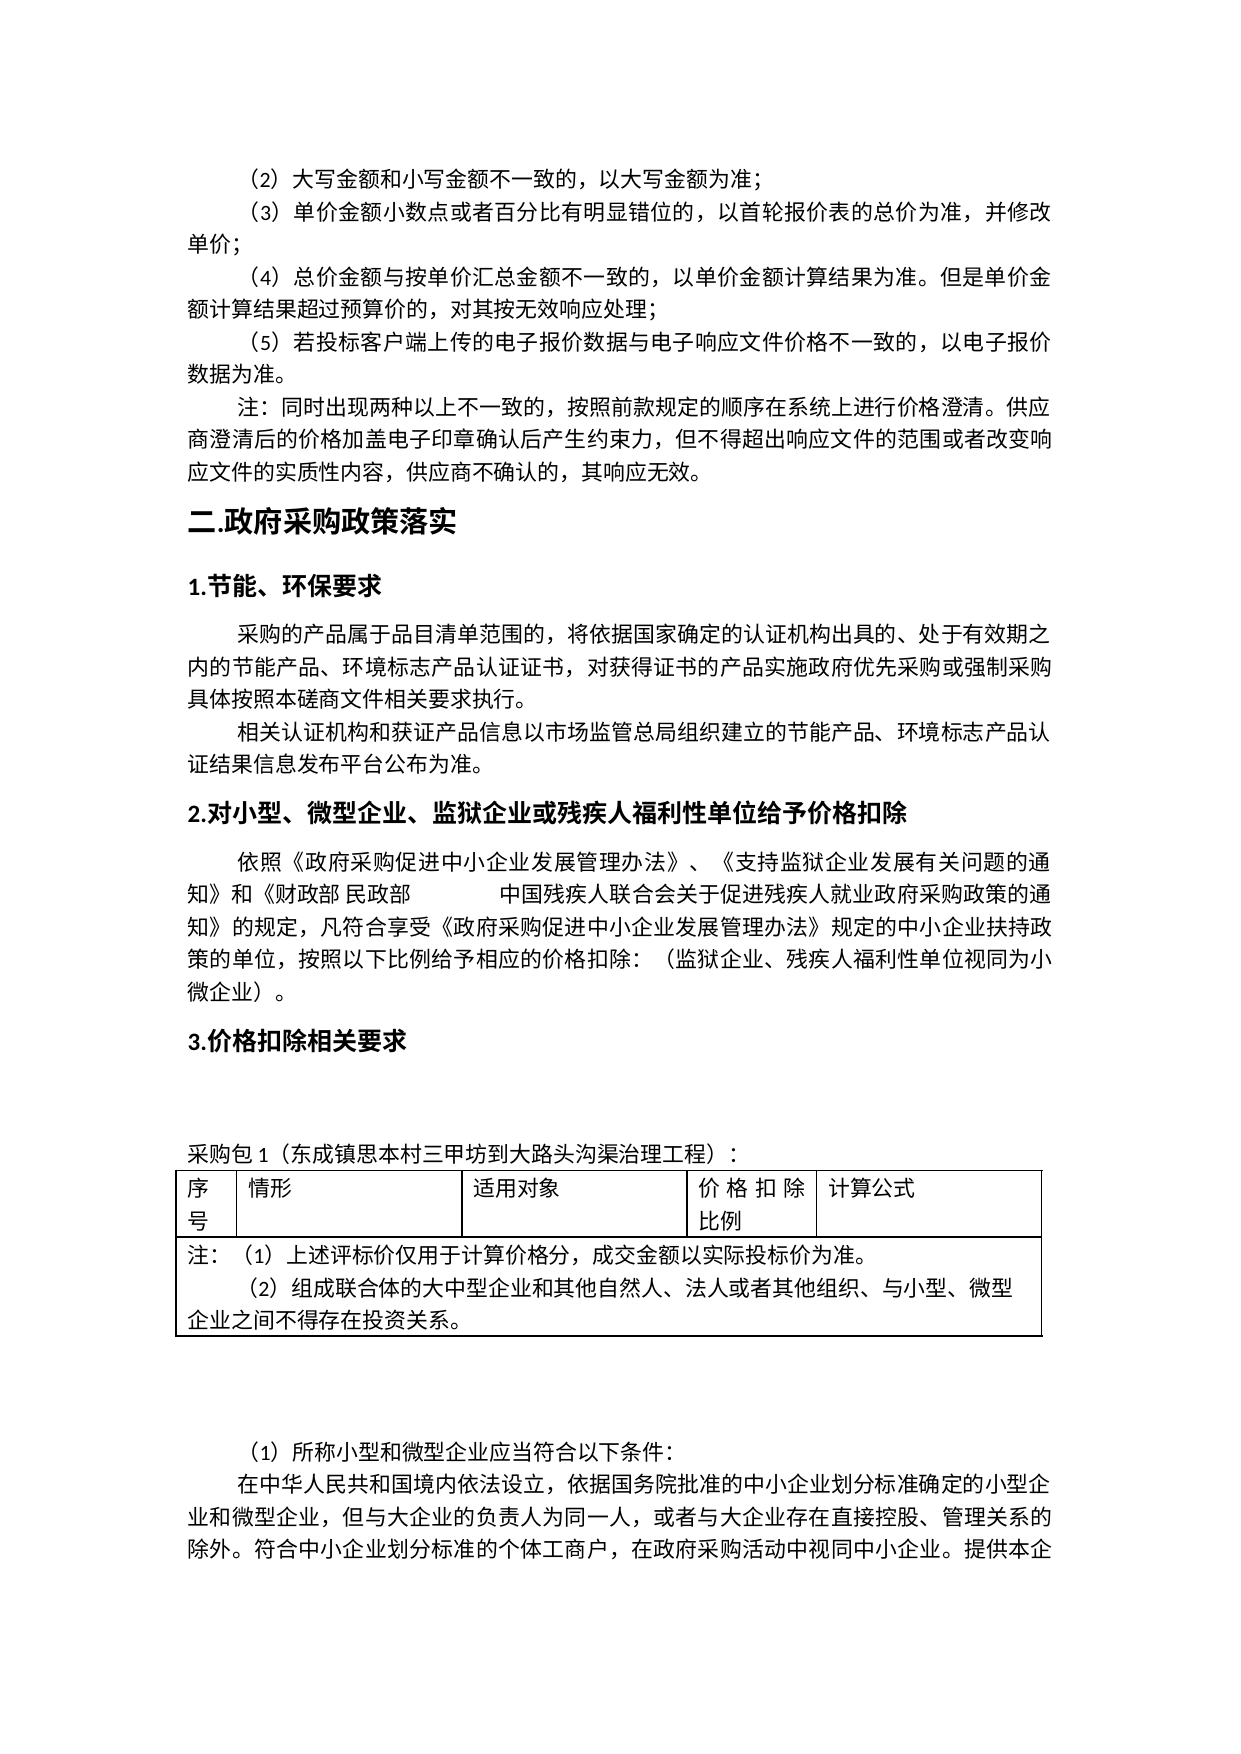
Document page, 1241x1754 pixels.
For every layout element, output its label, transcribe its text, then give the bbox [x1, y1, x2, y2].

text 注：同时出现两种以上不一致的，按照前款规定的顺序在系统上进行价格澄清。供应商澄清后的价格加盖电子印章确认后产生约束力，但不得超出响应文件的范围或者改变响应文件的实质性内容，供应商不确认的，其响应无效。 [187, 389, 1053, 487]
text 3.价格扣除相关要求 [187, 1007, 1053, 1072]
text 依照《政府采购促进中小企业发展管理办法》、《支持监狱企业发展有关问题的通知》和《财政部 民政部 中国残疾人联合会关于促进残疾人就业政府采购政策的通知》的规定，凡符合享受《政府采购促进中小企业发展管理办法》规定的中小企业扶持政策的单位，按照以下比例给予相应的价格扣除：（监狱企业、残疾人福利性单位视同为小、微企业）。 [187, 844, 1053, 1007]
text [187, 1467, 1053, 1564]
table_cell 注：（1）上述评标价仅用于计算价格分，成交金额以实际投标价为准。 （2）组成联合体的大中型企业和其他自然人、法人或者其他组织、与小型、微型企业之间不得存在投资关系。 [177, 1238, 1041, 1335]
text （5）若投标客户端上传的电子报价数据与电子响应文件价格不一致的，以电子报价数据为准。 [187, 324, 1053, 389]
table_header 适用对象 [463, 1171, 686, 1236]
text 二.政府采购政策落实 [187, 487, 1053, 552]
text 1.节能、环保要求 [187, 552, 1053, 617]
text （3）单价金额小数点或者百分比有明显错位的，以首轮报价表的总价为准，并修改单价； [187, 194, 1053, 259]
table_header 情形 [237, 1171, 461, 1236]
text 采购的产品属于品目清单范围的，将依据国家确定的认证机构出具的、处于有效期之内的节能产品、环境标志产品认证证书，对获得证书的产品实施政府优先采购或强制采购，具体按照本磋商文件相关要求执行。 [187, 617, 1053, 714]
table_header 计算公式 [817, 1171, 1041, 1236]
text 采购包1（东成镇思本村三甲坊到大路头沟渠治理工程）： [187, 1137, 1053, 1169]
text （1）所称小型和微型企业应当符合以下条件： [187, 1434, 1053, 1467]
table_header 价格扣除比例 [688, 1171, 816, 1236]
text 2.对小型、微型企业、监狱企业或残疾人福利性单位给予价格扣除 [187, 779, 1053, 844]
text （2）大写金额和小写金额不一致的，以大写金额为准； [187, 162, 1053, 194]
text 相关认证机构和获证产品信息以市场监管总局组织建立的节能产品、环境标志产品认证结果信息发布平台公布为准。 [187, 714, 1053, 779]
text （4）总价金额与按单价汇总金额不一致的，以单价金额计算结果为准。但是单价金额计算结果超过预算价的，对其按无效响应处理； [187, 259, 1053, 324]
table_header 序号 [177, 1171, 236, 1236]
